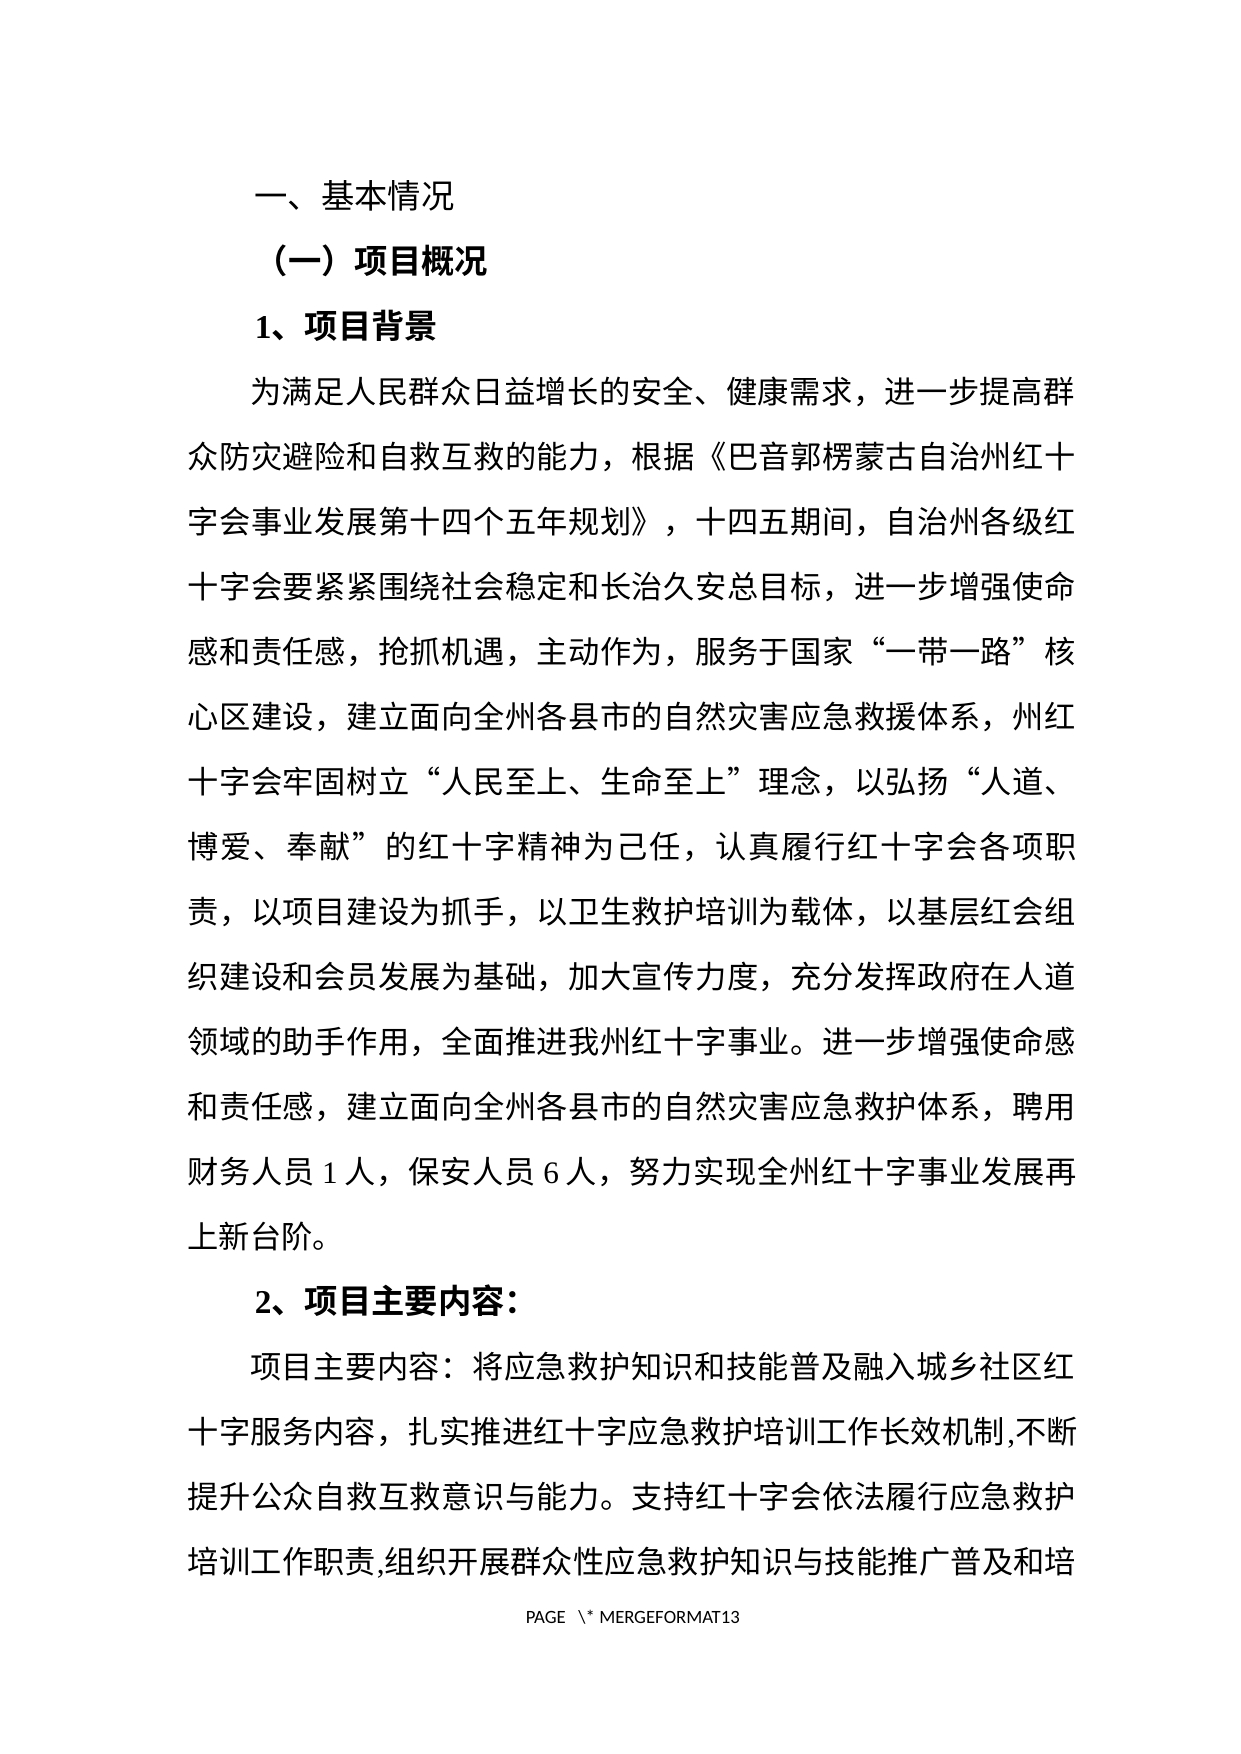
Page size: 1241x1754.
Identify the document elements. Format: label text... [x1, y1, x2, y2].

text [187, 1332, 1078, 1592]
title 项目主要内容： [187, 1267, 1078, 1332]
text （一）项目概况 [187, 227, 1078, 292]
text 为满足人民群众日益增长的安全、健康需求，进一步提高群众防灾避险和自救互救的能力，根据《巴音郭楞蒙古自治州红十字会事业发展第十四个五年规划》，十四五期间，自治州各级红十字会要紧紧围绕社会稳定和长治久安总目标，进一步增强使命感和责任感，抢抓机遇，主动作为，服务于国家“一带一路”核心区建设，建立面向全州各县市的自然灾害应急救援体系，州红十字会牢固树立“人民至上、生命至上”理念，以弘扬“人道、博爱、奉献”的红十字精神为己任，认真履行红十字会各项职责，以项目建设为抓手，以卫生救护培训为载体，以基层红会组织建设和会员发展为基础，加大宣传力度，充分发挥政府在人道领域的助手作用，全面推进我州红十字事业。进一步增强使命感和责任感，建立面向全州各县市的自然灾害应急救护体系，聘用财务人员1人，保安人员6人，努力实现全州红十字事业发展再上新台阶。 [187, 357, 1078, 1267]
text 1、项目背景 [187, 292, 1078, 357]
text 一、基本情况 [187, 162, 1078, 227]
